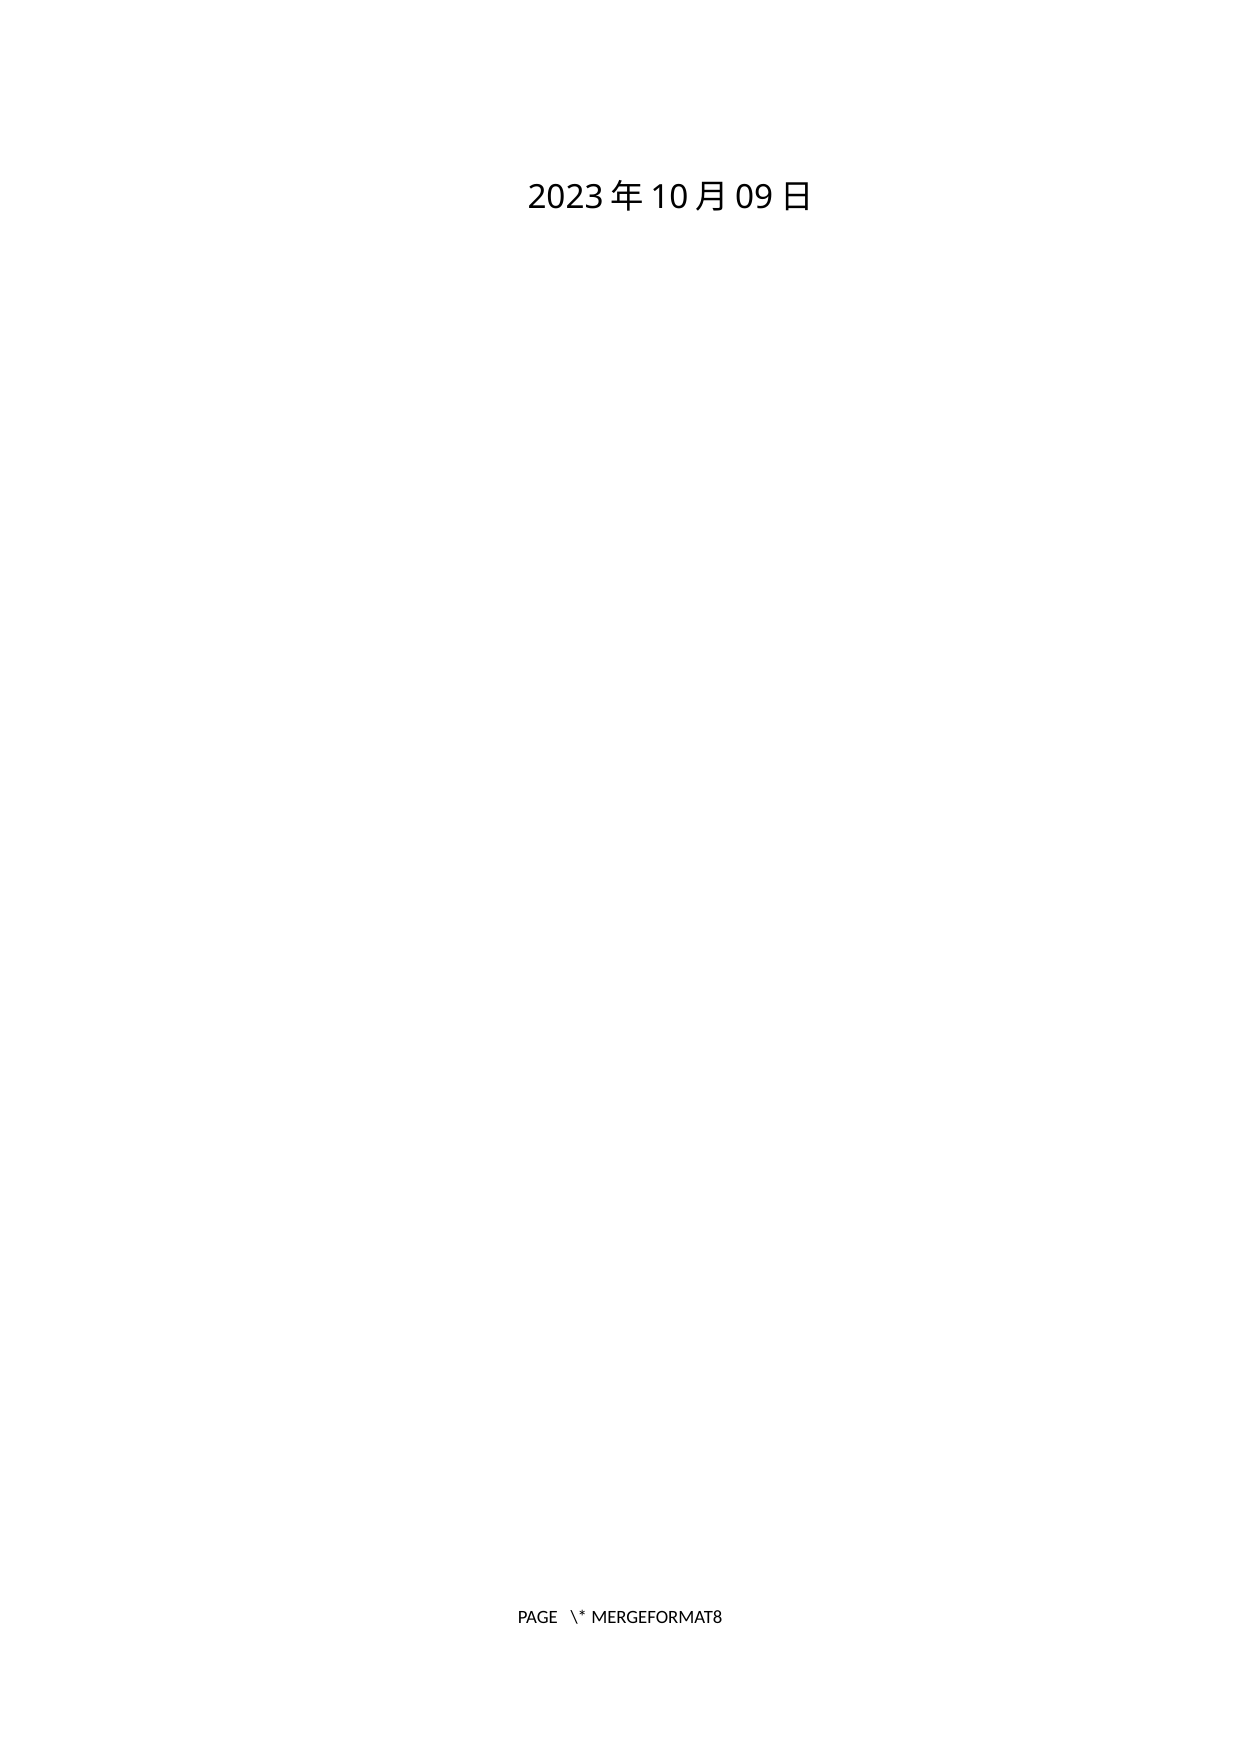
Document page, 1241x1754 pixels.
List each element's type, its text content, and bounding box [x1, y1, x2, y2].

text 2023年10月09日 [187, 162, 1053, 227]
